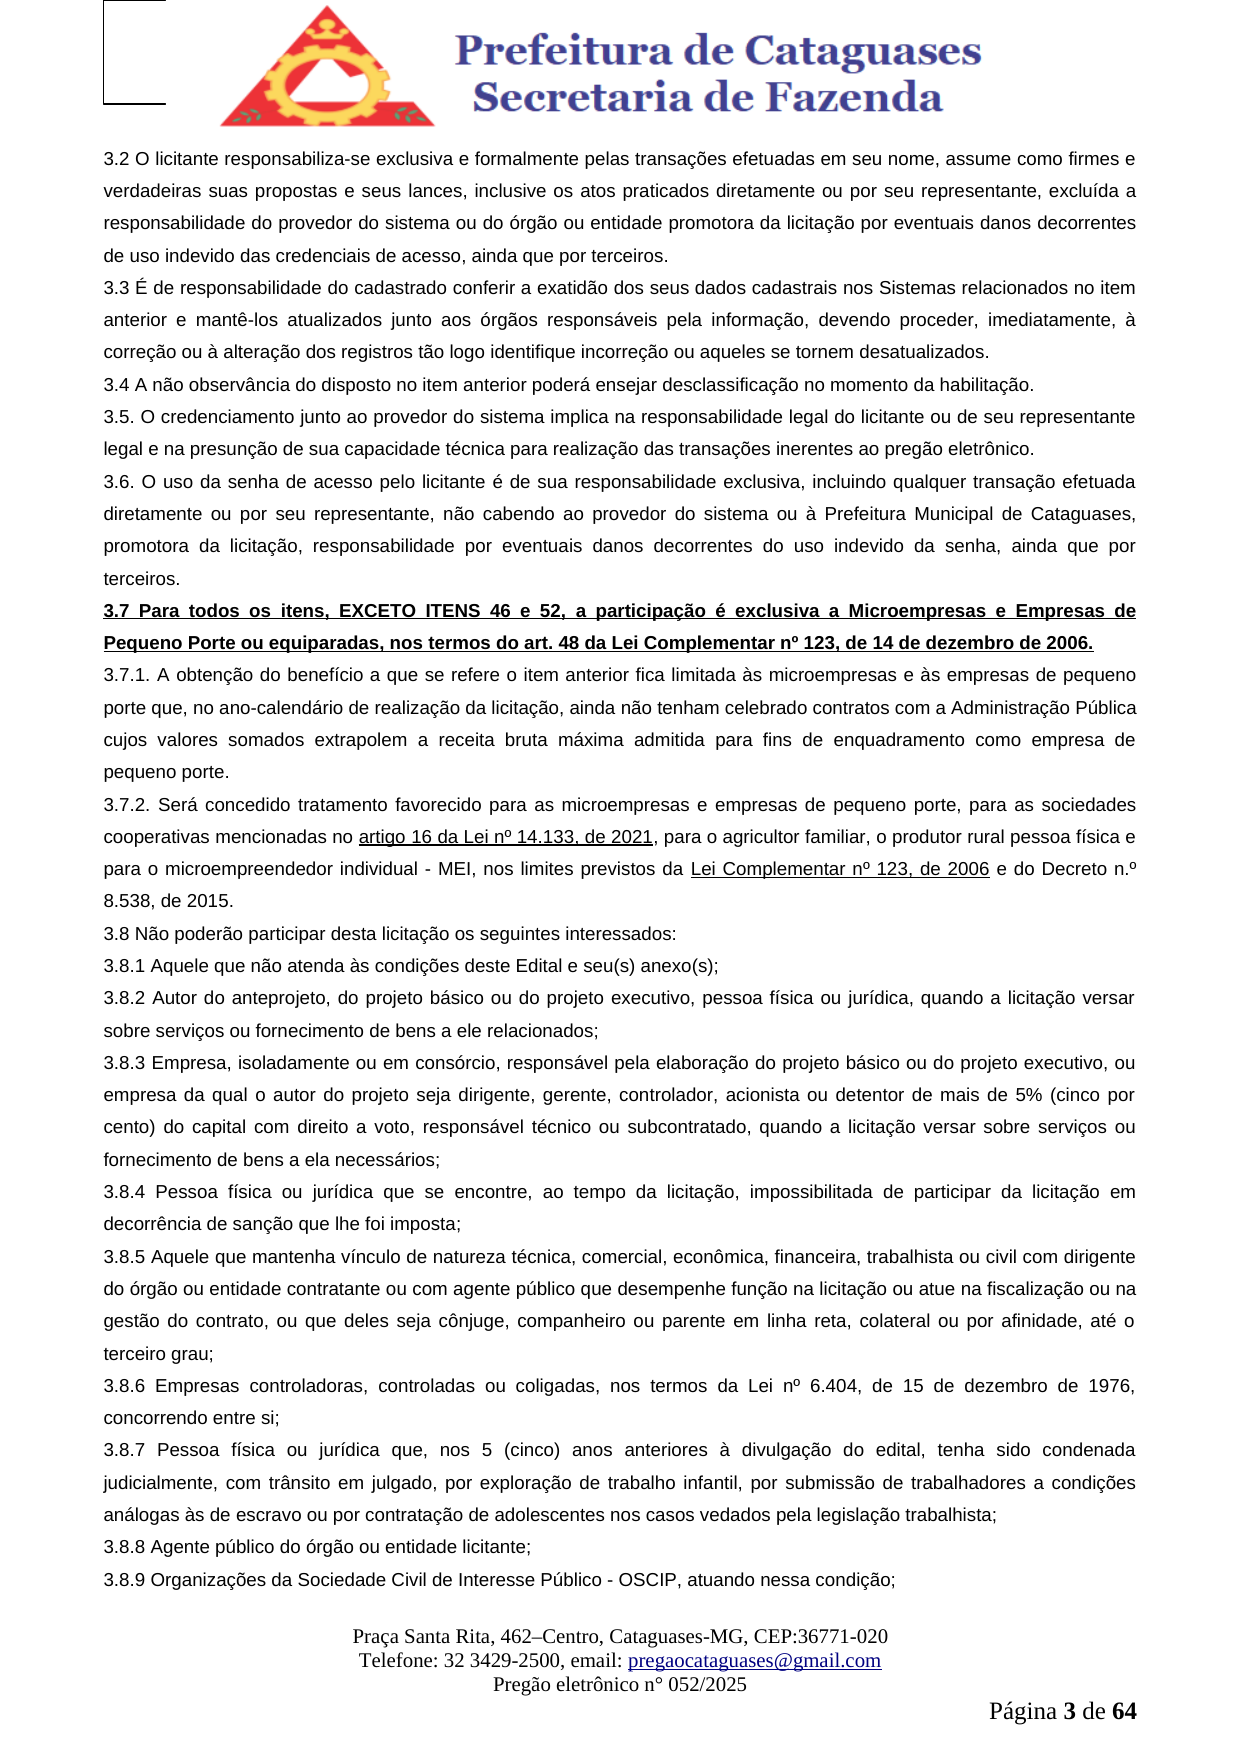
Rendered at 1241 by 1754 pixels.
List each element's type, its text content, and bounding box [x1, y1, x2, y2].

list 3.8.8 Agente público do órgão ou entidade licitante; [103, 1536, 1137, 1558]
picture [165, 0, 1075, 148]
text 3.7.2. Será concedido tratamento favorecido para as microempresas e empresas de pequeno porte, para as sociedades cooperativas mencionadas no artigo 16 da Lei nº 14.133, de 2021, para o agricultor familiar, o produtor rural pessoa física e para o microempreendedor individual - MEI, nos limites previstos da Lei Complementar nº 123, de 2006 e do Decreto n.º 8.538, de 2015. [103, 793, 1137, 912]
list 3.7.1. A obtenção do benefício a que se refere o item anterior fica limitada às microempresas e às empresas de pequeno porte que, no ano-calendário de realização da licitação, ainda não tenham celebrado contratos com a Administração Pública cujos valores somados extrapolem a receita bruta máxima admitida para fins de enquadramento como empresa de pequeno porte. [103, 664, 1137, 783]
text 3.7 Para todos os itens, EXCETO ITENS 46 e 52, a participação é exclusiva a Microempresas e Empresas de Pequeno Porte ou equiparadas, nos termos do art. 48 da Lei Complementar nº 123, de 14 de dezembro de 2006. [103, 599, 1137, 653]
list 3.8.2 Autor do anteprojeto, do projeto básico ou do projeto executivo, pessoa física ou jurídica, quando a licitação versar sobre serviços ou fornecimento de bens a ele relacionados; [103, 987, 1137, 1041]
list 3.8.7 Pessoa física ou jurídica que, nos 5 (cinco) anos anteriores à divulgação do edital, tenha sido condenada judicialmente, com trânsito em julgado, por exploração de trabalho infantil, por submissão de trabalhadores a condições análogas às de escravo ou por contratação de adolescentes nos casos vedados pela legislação trabalhista; [103, 1439, 1137, 1525]
list 3.8.4 Pessoa física ou jurídica que se encontre, ao tempo da licitação, impossibilitada de participar da licitação em decorrência de sanção que lhe foi imposta; [103, 1181, 1137, 1235]
text 3.3 É de responsabilidade do cadastrado conferir a exatidão dos seus dados cadastrais nos Sistemas relacionados no item anterior e mantê-los atualizados junto aos órgãos responsáveis pela informação, devendo proceder, imediatamente, à correção ou à alteração dos registros tão logo identifique incorreção ou aqueles se tornem desatualizados. [103, 277, 1137, 363]
list 3.8.1 Aquele que não atenda às condições deste Edital e seu(s) anexo(s); [103, 955, 1137, 976]
list 3.8.5 Aquele que mantenha vínculo de natureza técnica, comercial, econômica, financeira, trabalhista ou civil com dirigente do órgão ou entidade contratante ou com agente público que desempenhe função na licitação ou atue na fiscalização ou na gestão do contrato, ou que deles seja cônjuge, companheiro ou parente em linha reta, colateral ou por afinidade, até o terceiro grau; [103, 1245, 1137, 1364]
list 3.8.3 Empresa, isoladamente ou em consórcio, responsável pela elaboração do projeto básico ou do projeto executivo, ou empresa da qual o autor do projeto seja dirigente, gerente, controlador, acionista ou detentor de mais de 5% (cinco por cento) do capital com direito a voto, responsável técnico ou subcontratado, quando a licitação versar sobre serviços ou fornecimento de bens a ela necessários; [103, 1052, 1137, 1170]
list 3.8.6 Empresas controladoras, controladas ou coligadas, nos termos da Lei nº 6.404, de 15 de dezembro de 1976, concorrendo entre si; [103, 1374, 1137, 1428]
text 3.5. O credenciamento junto ao provedor do sistema implica na responsabilidade legal do licitante ou de seu representante legal e na presunção de sua capacidade técnica para realização das transações inerentes ao pregão eletrônico. [103, 406, 1137, 460]
text 3.6. O uso da senha de acesso pelo licitante é de sua responsabilidade exclusiva, incluindo qualquer transação efetuada diretamente ou por seu representante, não cabendo ao provedor do sistema ou à Prefeitura Municipal de Cataguases, promotora da licitação, responsabilidade por eventuais danos decorrentes do uso indevido da senha, ainda que por terceiros. [103, 470, 1137, 589]
text 3.2 O licitante responsabiliza-se exclusiva e formalmente pelas transações efetuadas em seu nome, assume como firmes e verdadeiras suas propostas e seus lances, inclusive os atos praticados diretamente ou por seu representante, excluída a responsabilidade do provedor do sistema ou do órgão ou entidade promotora da licitação por eventuais danos decorrentes de uso indevido das credenciais de acesso, ainda que por terceiros. [103, 147, 1137, 266]
list 3.8.9 Organizações da Sociedade Civil de Interesse Público - OSCIP, atuando nessa condição; [103, 1568, 1137, 1590]
list 3.8 Não poderão participar desta licitação os seguintes interessados: [103, 922, 1137, 944]
text 3.4 A não observância do disposto no item anterior poderá ensejar desclassificação no momento da habilitação. [103, 373, 1137, 395]
